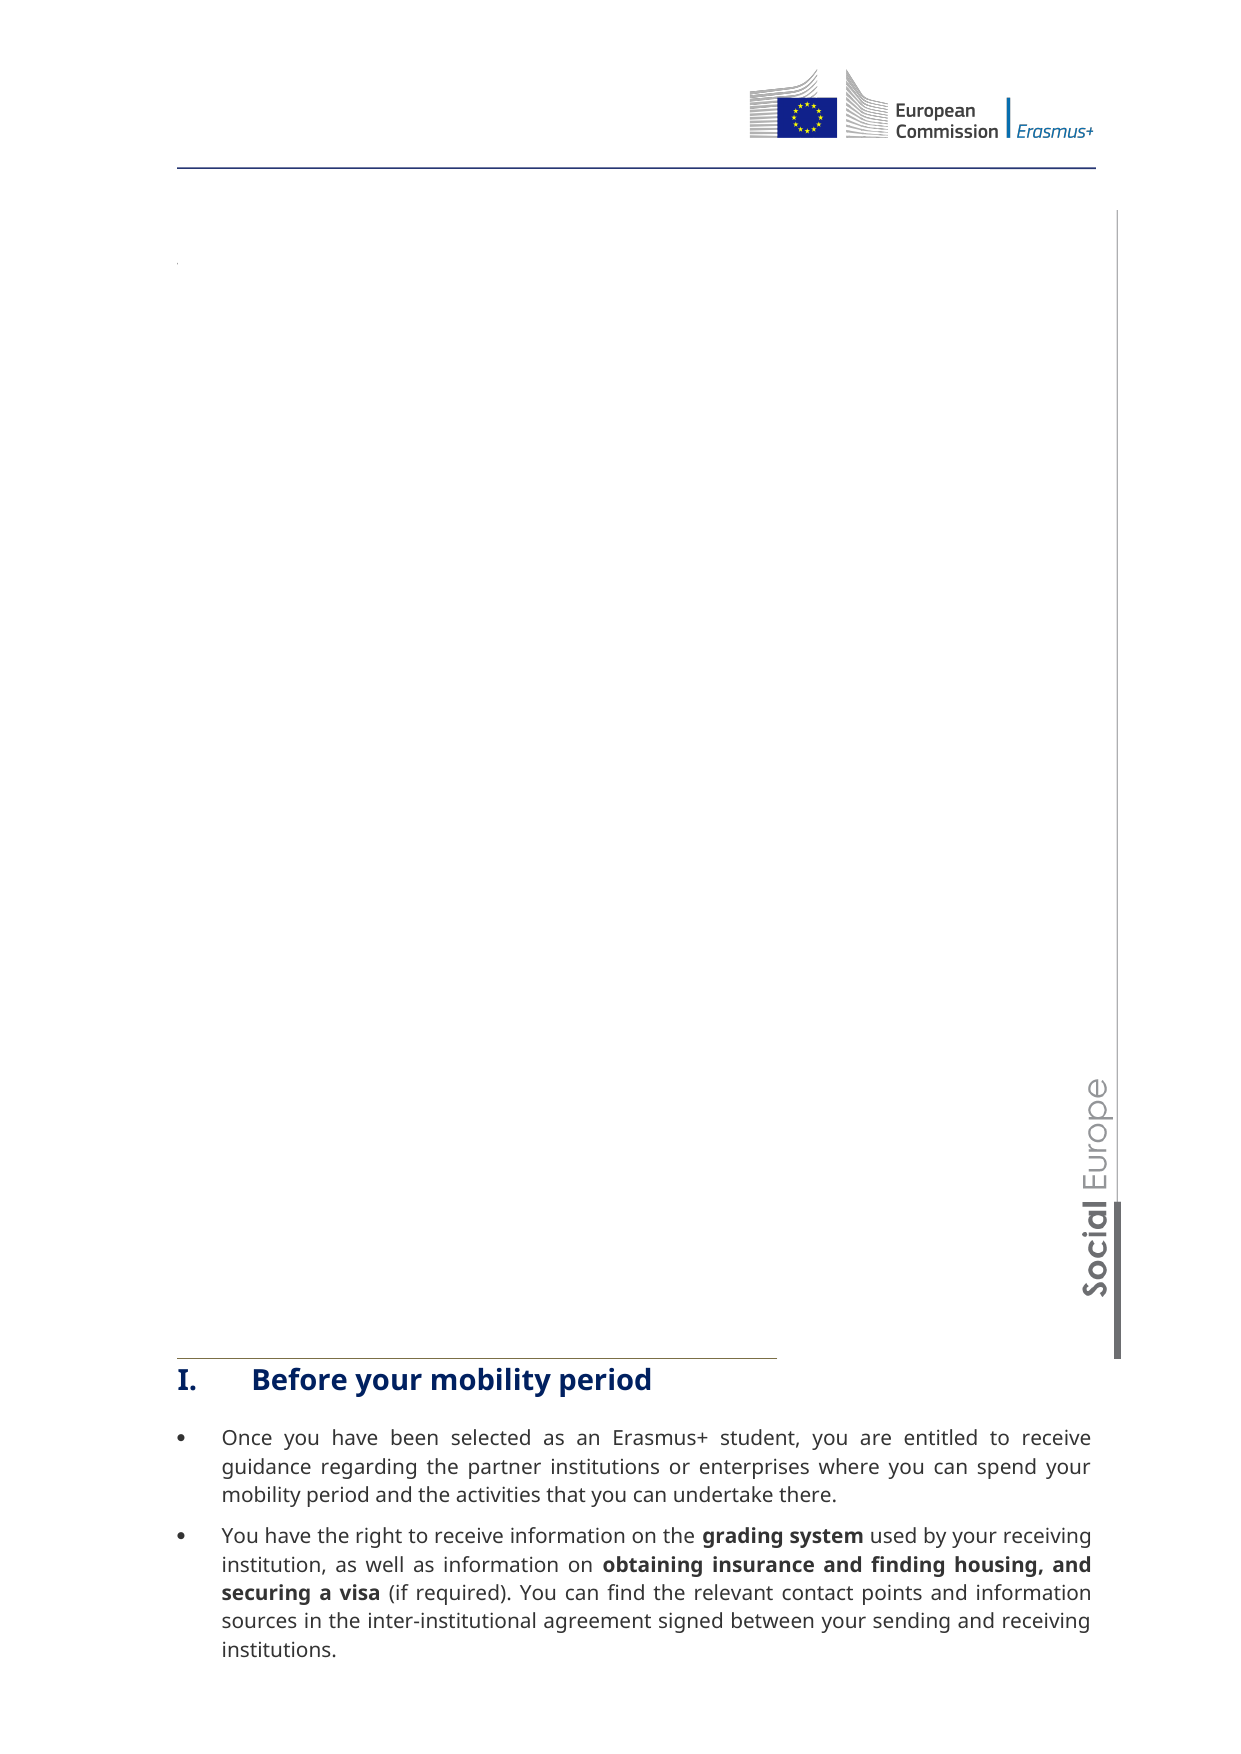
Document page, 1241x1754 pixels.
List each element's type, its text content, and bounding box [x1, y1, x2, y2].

list Once you have been selected as an Erasmus+ student, you are entitled to receive guidance regarding the partner institutions or enterprises where you can spend your mobility period and the activities that you can undertake there. [177, 1423, 1092, 1509]
subtitle Before your mobility period [177, 1359, 1092, 1398]
picture [749, 69, 1093, 142]
picture [177, 210, 1121, 1359]
list You have the right to receive information on the grading system used by your receiving institution, as well as information on obtaining insurance and finding housing, and securing a visa (if required). You can find the relevant contact points and information sources in the inter-institutional agreement signed between your sending and receiving institutions. [177, 1521, 1092, 1663]
